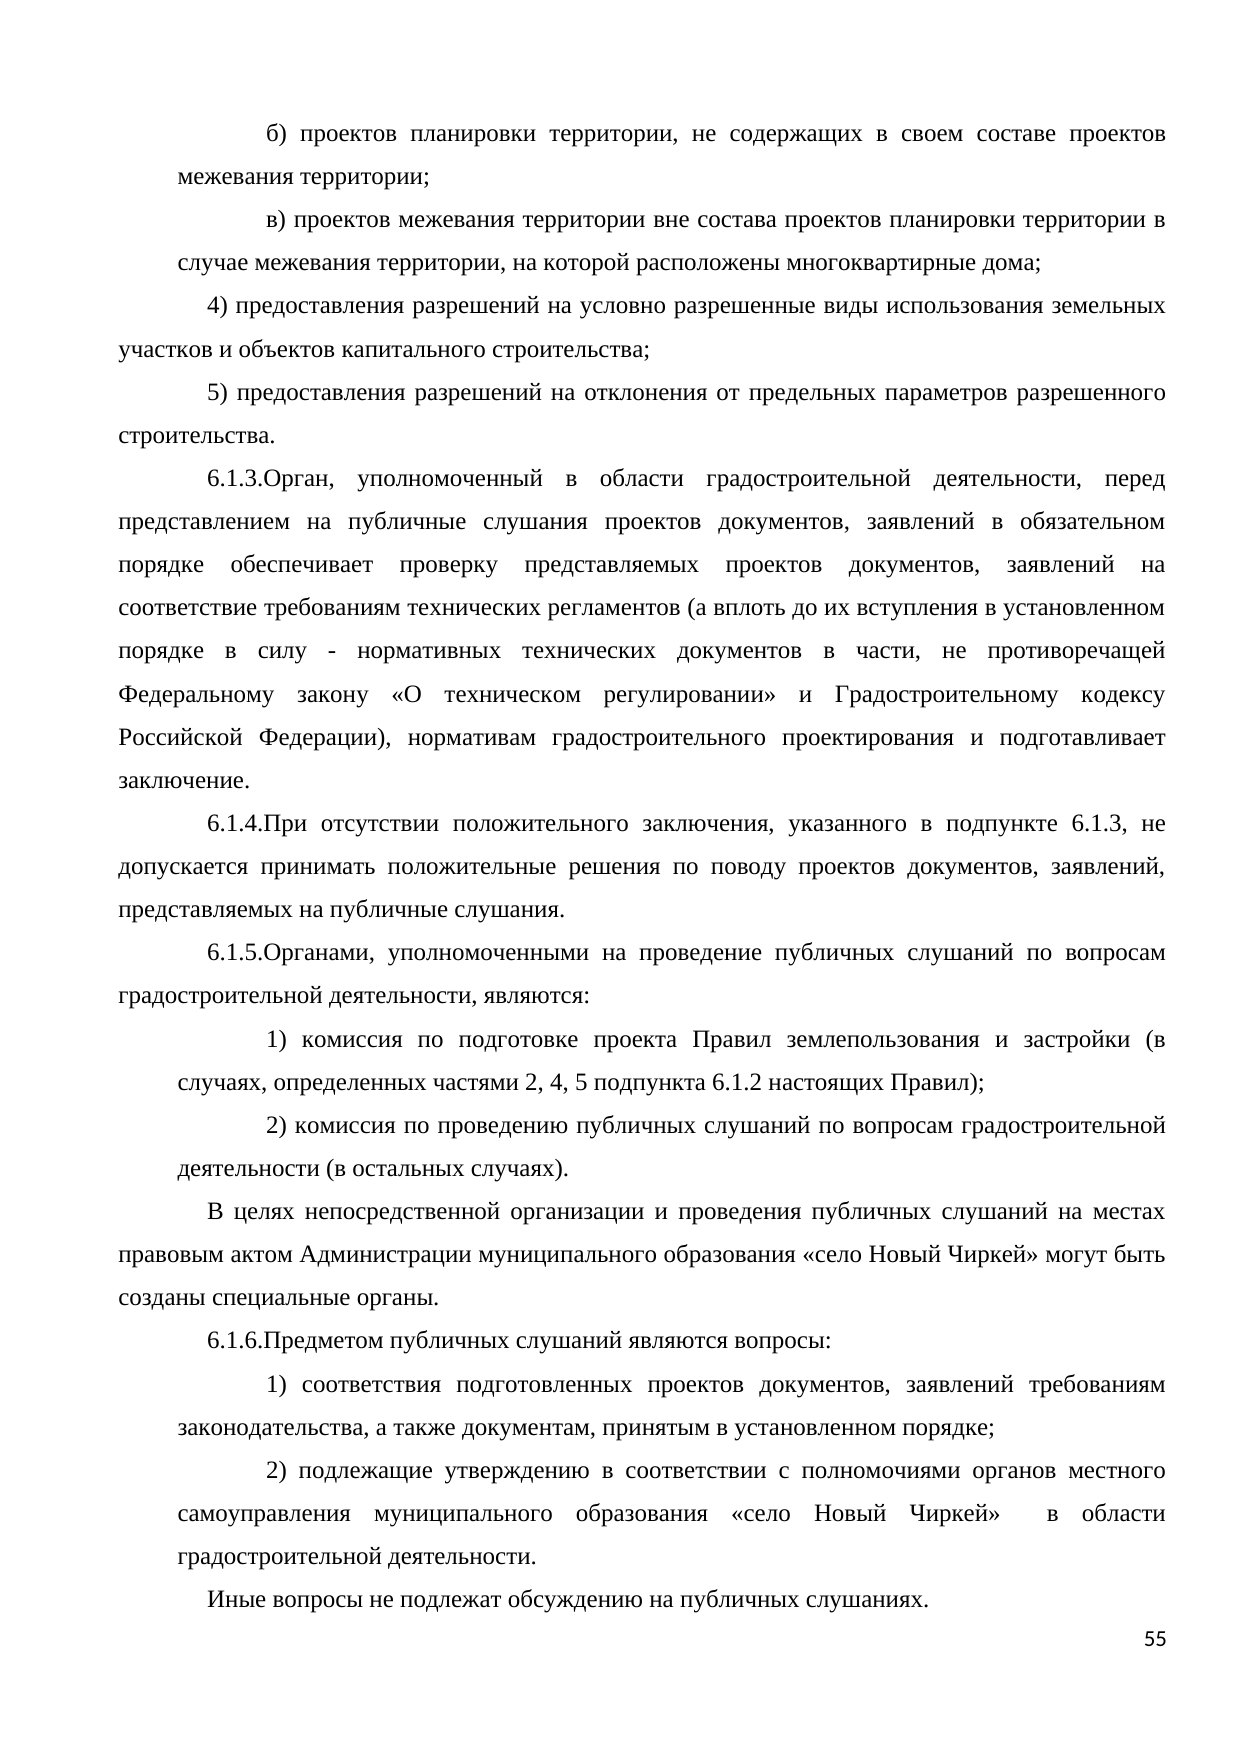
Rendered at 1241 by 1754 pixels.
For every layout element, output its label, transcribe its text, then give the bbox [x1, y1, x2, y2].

text Иные вопросы не подлежат обсуждению на публичных слушаниях. [118, 1584, 1167, 1613]
text В целях непосредственной организации и проведения публичных слушаний на местах правовым актом Администрации муниципального образования «село Новый Чиркей» могут быть созданы специальные органы. [118, 1196, 1167, 1311]
list 2) комиссия по проведению публичных слушаний по вопросам градостроительной деятельности (в остальных случаях). [177, 1110, 1167, 1182]
list 2) подлежащие утверждению в соответствии с полномочиями органов местного самоуправления муниципального образования «село Новый Чиркей» в области градостроительной деятельности. [177, 1455, 1167, 1570]
text 6.1.3.Орган, уполномоченный в области градостроительной деятельности, перед представлением на публичные слушания проектов документов, заявлений в обязательном порядке обеспечивает проверку представляемых проектов документов, заявлений на соответствие требованиям технических регламентов (а вплоть до их вступления в установленном порядке в силу - нормативных технических документов в части, не противоречащей Федеральному закону «О техническом регулировании» и Градостроительному кодексу Российской Федерации), нормативам градостроительного проектирования и подготавливает заключение. [118, 463, 1167, 794]
list 4) предоставления разрешений на условно разрешенные виды использования земельных участков и объектов капитального строительства; [118, 291, 1167, 362]
list в) проектов межевания территории вне состава проектов планировки территории в случае межевания территории, на которой расположены многоквартирные дома; [177, 204, 1167, 276]
text 6.1.5.Органами, уполномоченными на проведение публичных слушаний по вопросам градостроительной деятельности, являются: [118, 937, 1167, 1009]
list 5) предоставления разрешений на отклонения от предельных параметров разрешенного строительства. [118, 377, 1167, 449]
text 6.1.6.Предметом публичных слушаний являются вопросы: [118, 1326, 1167, 1354]
list б) проектов планировки территории, не содержащих в своем составе проектов межевания территории; [177, 118, 1167, 190]
list 1) соответствия подготовленных проектов документов, заявлений требованиям законодательства, а также документам, принятым в установленном порядке; [177, 1369, 1167, 1441]
list 1) комиссия по подготовке проекта Правил землепользования и застройки (в случаях, определенных частями 2, 4, 5 подпункта 6.1.2 настоящих Правил); [177, 1024, 1167, 1096]
text 6.1.4.При отсутствии положительного заключения, указанного в подпункте 6.1.3, не допускается принимать положительные решения по поводу проектов документов, заявлений, представляемых на публичные слушания. [118, 808, 1167, 923]
